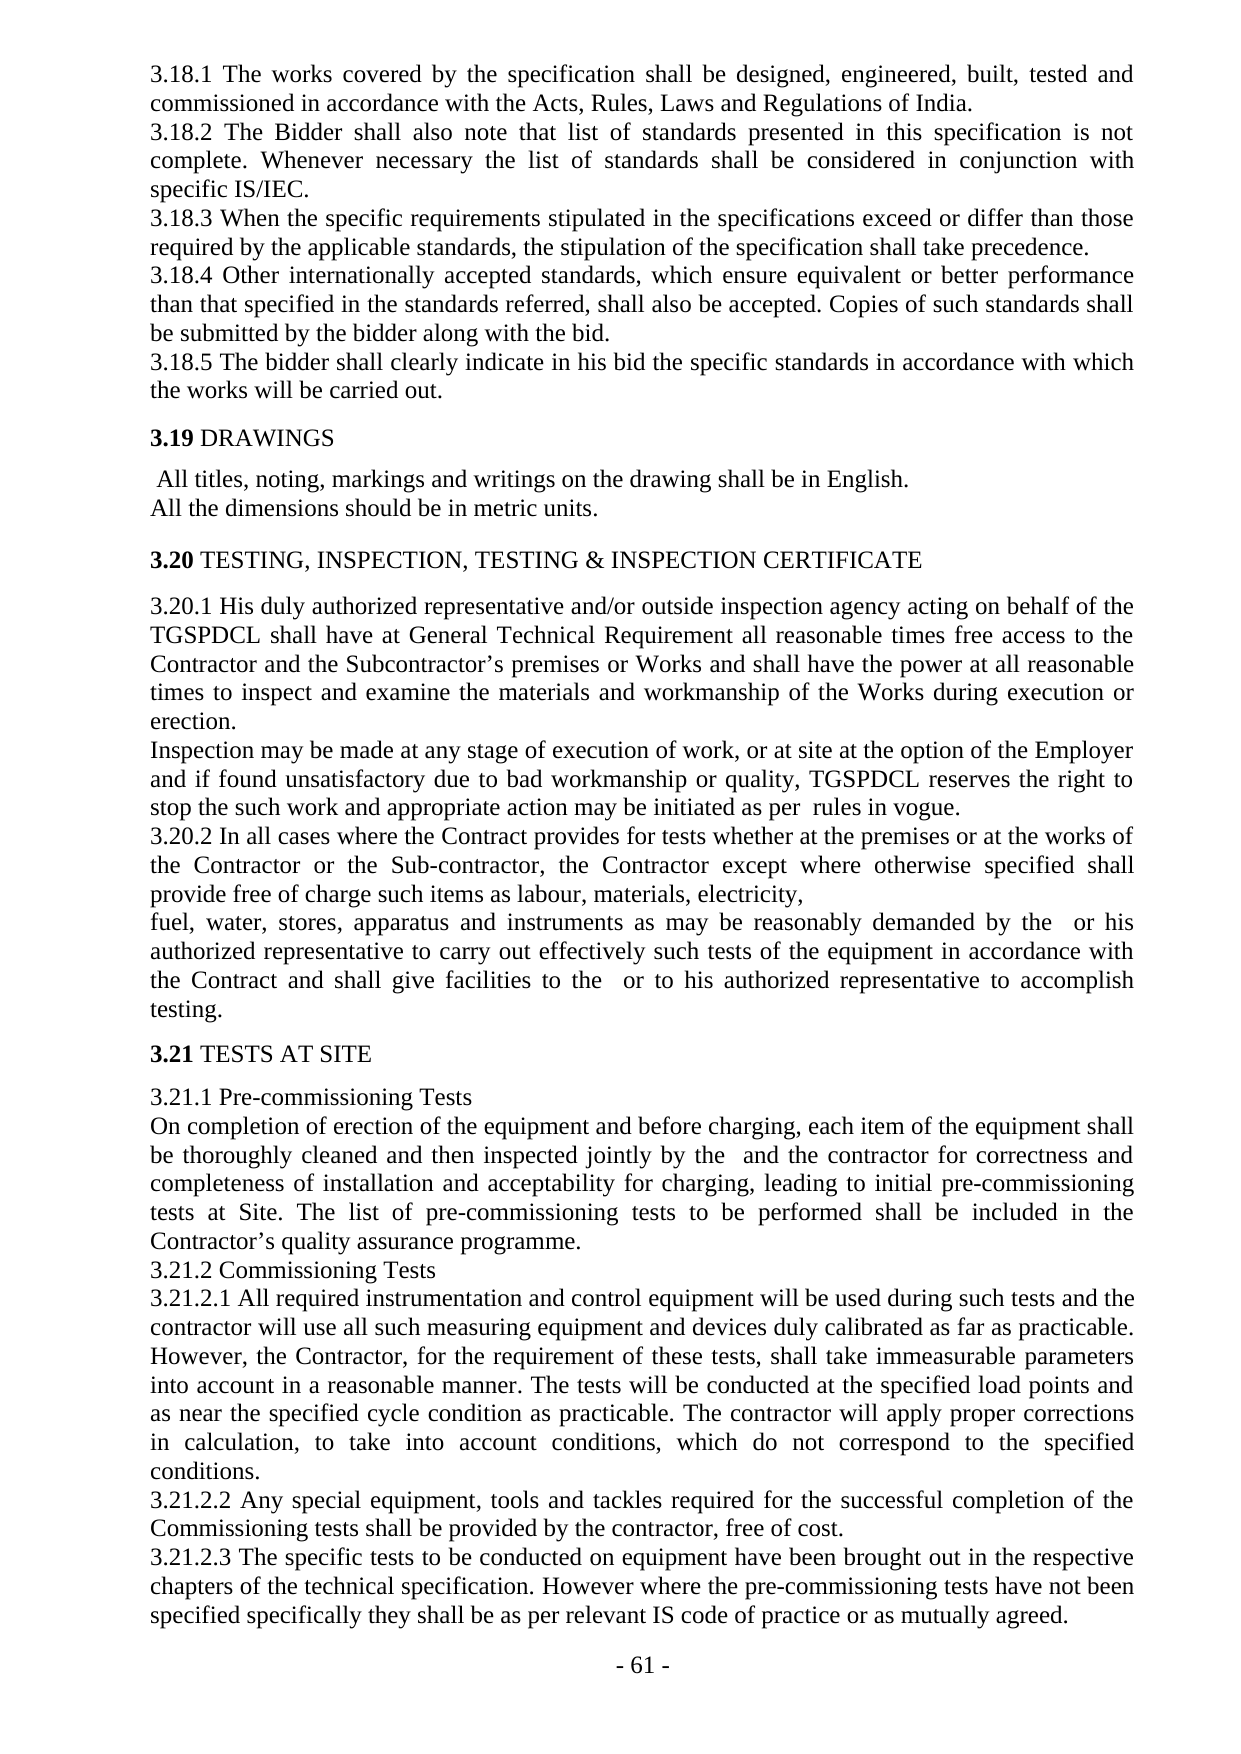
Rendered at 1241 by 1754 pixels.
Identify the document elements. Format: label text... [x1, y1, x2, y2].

text 3.21.2.1 All required instrumentation and control equipment will be used during such tests and the contractor will use all such measuring equipment and devices duly calibrated as far as practicable. However, the Contractor, for the requirement of these tests, shall take immeasurable parameters into account in a reasonable manner. The tests will be conducted at the specified load points and as near the specified cycle condition as practicable. The contractor will apply proper corrections in calculation, to take into account conditions, which do not correspond to the specified conditions. [150, 1283, 1135, 1485]
text 3.21 TESTS AT SITE [150, 1039, 1135, 1068]
text 3.20.1 His duly authorized representative and/or outside inspection agency acting on behalf of the TGSPDCL shall have at General Technical Requirement all reasonable times free access to the Contractor and the Subcontractor’s premises or Works and shall have the power at all reasonable times to inspect and examine the materials and workmanship of the Works during execution or erection. [150, 591, 1135, 735]
text All titles, noting, markings and writings on the drawing shall be in English. [150, 464, 1135, 493]
text On completion of erection of the equipment and before charging, each item of the equipment shall be thoroughly cleaned and then inspected jointly by the and the contractor for correctness and completeness of installation and acceptability for charging, leading to initial pre-commissioning tests at Site. The list of pre-commissioning tests to be performed shall be included in the Contractor’s quality assurance programme. [150, 1111, 1135, 1255]
text 3.19 DRAWINGS [150, 423, 1135, 452]
text 3.18.4 Other internationally accepted standards, which ensure equivalent or better performance than that specified in the standards referred, shall also be accepted. Copies of such standards shall be submitted by the bidder along with the bid. [150, 260, 1135, 347]
text 3.18.1 The works covered by the specification shall be designed, engineered, built, tested and commissioned in accordance with the Acts, Rules, Laws and Regulations of India. [150, 59, 1135, 117]
text 3.20 TESTING, INSPECTION, TESTING & INSPECTION CERTIFICATE [150, 546, 1135, 574]
text 3.21.2.3 The specific tests to be conducted on equipment have been brought out in the respective chapters of the technical specification. However where the pre-commissioning tests have not been specified specifically they shall be as per relevant IS code of practice or as mutually agreed. [150, 1542, 1135, 1628]
text Inspection may be made at any stage of execution of work, or at site at the option of the Employer and if found unsatisfactory due to bad workmanship or quality, TGSPDCL reserves the right to stop the such work and appropriate action may be initiated as per rules in vogue. [150, 735, 1135, 821]
text 3.21.1 Pre-commissioning Tests [150, 1082, 1135, 1111]
text 3.18.2 The Bidder shall also note that list of standards presented in this specification is not complete. Whenever necessary the list of standards shall be considered in conjunction with specific IS/IEC. [150, 117, 1135, 203]
text 3.21.2 Commissioning Tests [150, 1255, 1135, 1283]
text 3.18.3 When the specific requirements stipulated in the specifications exceed or differ than those required by the applicable standards, the stipulation of the specification shall take precedence. [150, 203, 1135, 260]
text 3.20.2 In all cases where the Contract provides for tests whether at the premises or at the works of the Contractor or the Sub-contractor, the Contractor except where otherwise specified shall provide free of charge such items as labour, materials, electricity, [150, 821, 1135, 907]
text All the dimensions should be in metric units. [150, 493, 1135, 522]
text 3.18.5 The bidder shall clearly indicate in his bid the specific standards in accordance with which the works will be carried out. [150, 347, 1135, 404]
text 3.21.2.2 Any special equipment, tools and tackles required for the successful completion of the Commissioning tests shall be provided by the contractor, free of cost. [150, 1485, 1135, 1542]
text fuel, water, stores, apparatus and instruments as may be reasonably demanded by the or his authorized representative to carry out effectively such tests of the equipment in accordance with the Contract and shall give facilities to the or to his authorized representative to accomplish testing. [150, 907, 1135, 1022]
